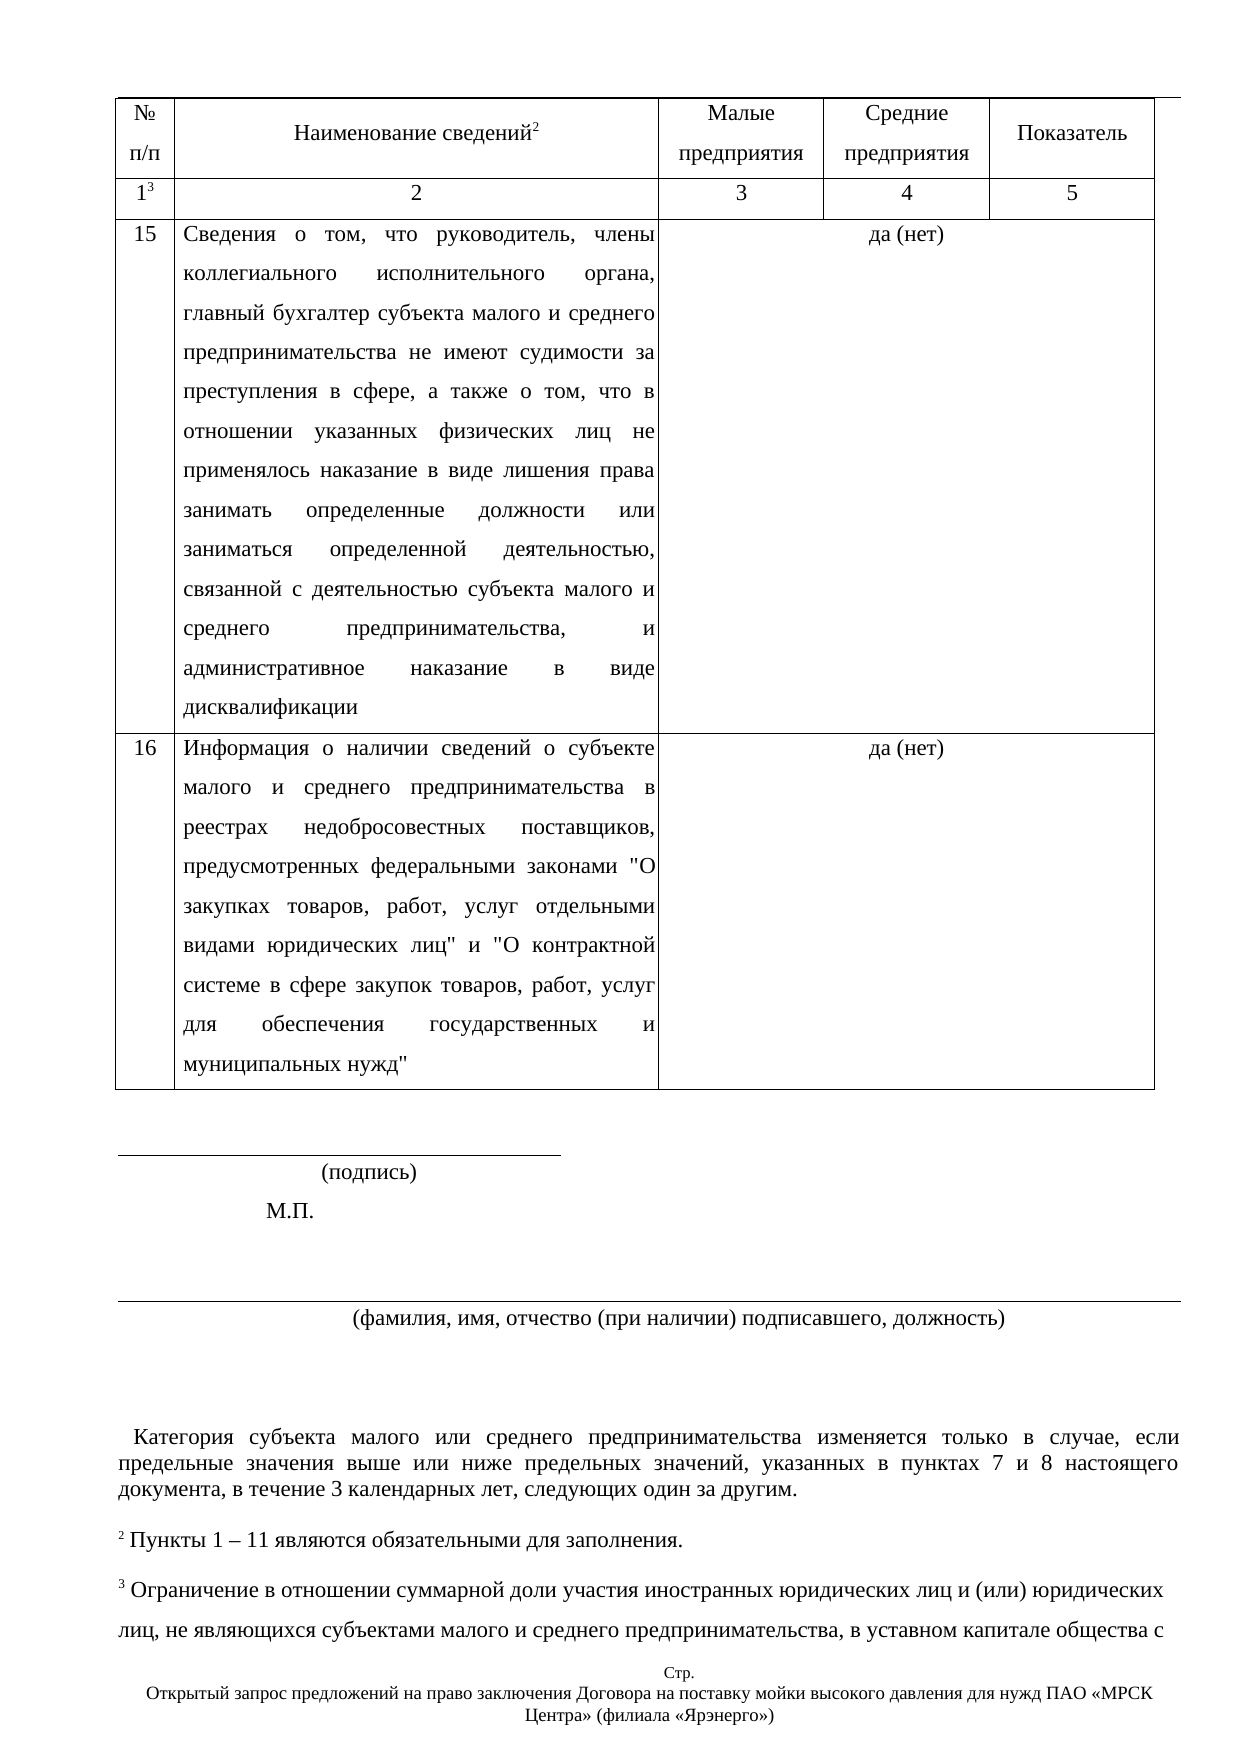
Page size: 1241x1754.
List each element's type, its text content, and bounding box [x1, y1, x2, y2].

table_cell 3 [659, 179, 823, 218]
text (фамилия, имя, отчество (при наличии) подписавшего, должность) [118, 1302, 1181, 1331]
text Категория субъекта малого или среднего предпринимательства изменяется только в случае, если предельные значения выше или ниже предельных значений, указанных в пунктах 7 и 8 настоящего документа, в течение 3 календарных лет, следующих один за другим. [118, 1423, 1181, 1502]
table_cell 16 [116, 734, 174, 1089]
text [118, 1576, 1181, 1642]
text 2 Пункты 1 – 11 являются обязательными для заполнения. [118, 1526, 1181, 1552]
table_cell да (нет) [659, 734, 1154, 1089]
text М.П. [207, 1197, 1181, 1224]
text (подпись) [118, 1156, 561, 1184]
table_header Показатель [990, 99, 1154, 178]
table_cell да (нет) [659, 220, 1154, 733]
table_cell 4 [824, 179, 989, 218]
table_header № п/п [116, 99, 174, 178]
table_cell 15 [116, 220, 174, 733]
table_cell 2 [175, 179, 658, 218]
table_cell 5 [990, 179, 1154, 218]
table_cell 13 [116, 179, 174, 218]
table_header Малые предприятия [659, 99, 823, 178]
table_header Средние предприятия [824, 99, 989, 178]
table_header Наименование сведений2 [175, 99, 658, 178]
table_cell Сведения о том, что руководитель, члены коллегиального исполнительного органа, главный бухгалтер субъекта малого и среднего предпринимательства не имеют судимости за преступления в сфере, а также о том, что в отношении указанных физических лиц не применялось наказание в виде лишения права занимать определенные должности или заниматься определенной деятельностью, связанной с деятельностью субъекта малого и среднего предпринимательства, и административное наказание в виде дисквалификации [175, 220, 658, 733]
table_cell Информация о наличии сведений о субъекте малого и среднего предпринимательства в реестрах недобросовестных поставщиков, предусмотренных федеральными законами "О закупках товаров, работ, услуг отдельными видами юридических лиц" и "О контрактной системе в сфере закупок товаров, работ, услуг для обеспечения государственных и муниципальных нужд" [175, 734, 658, 1089]
